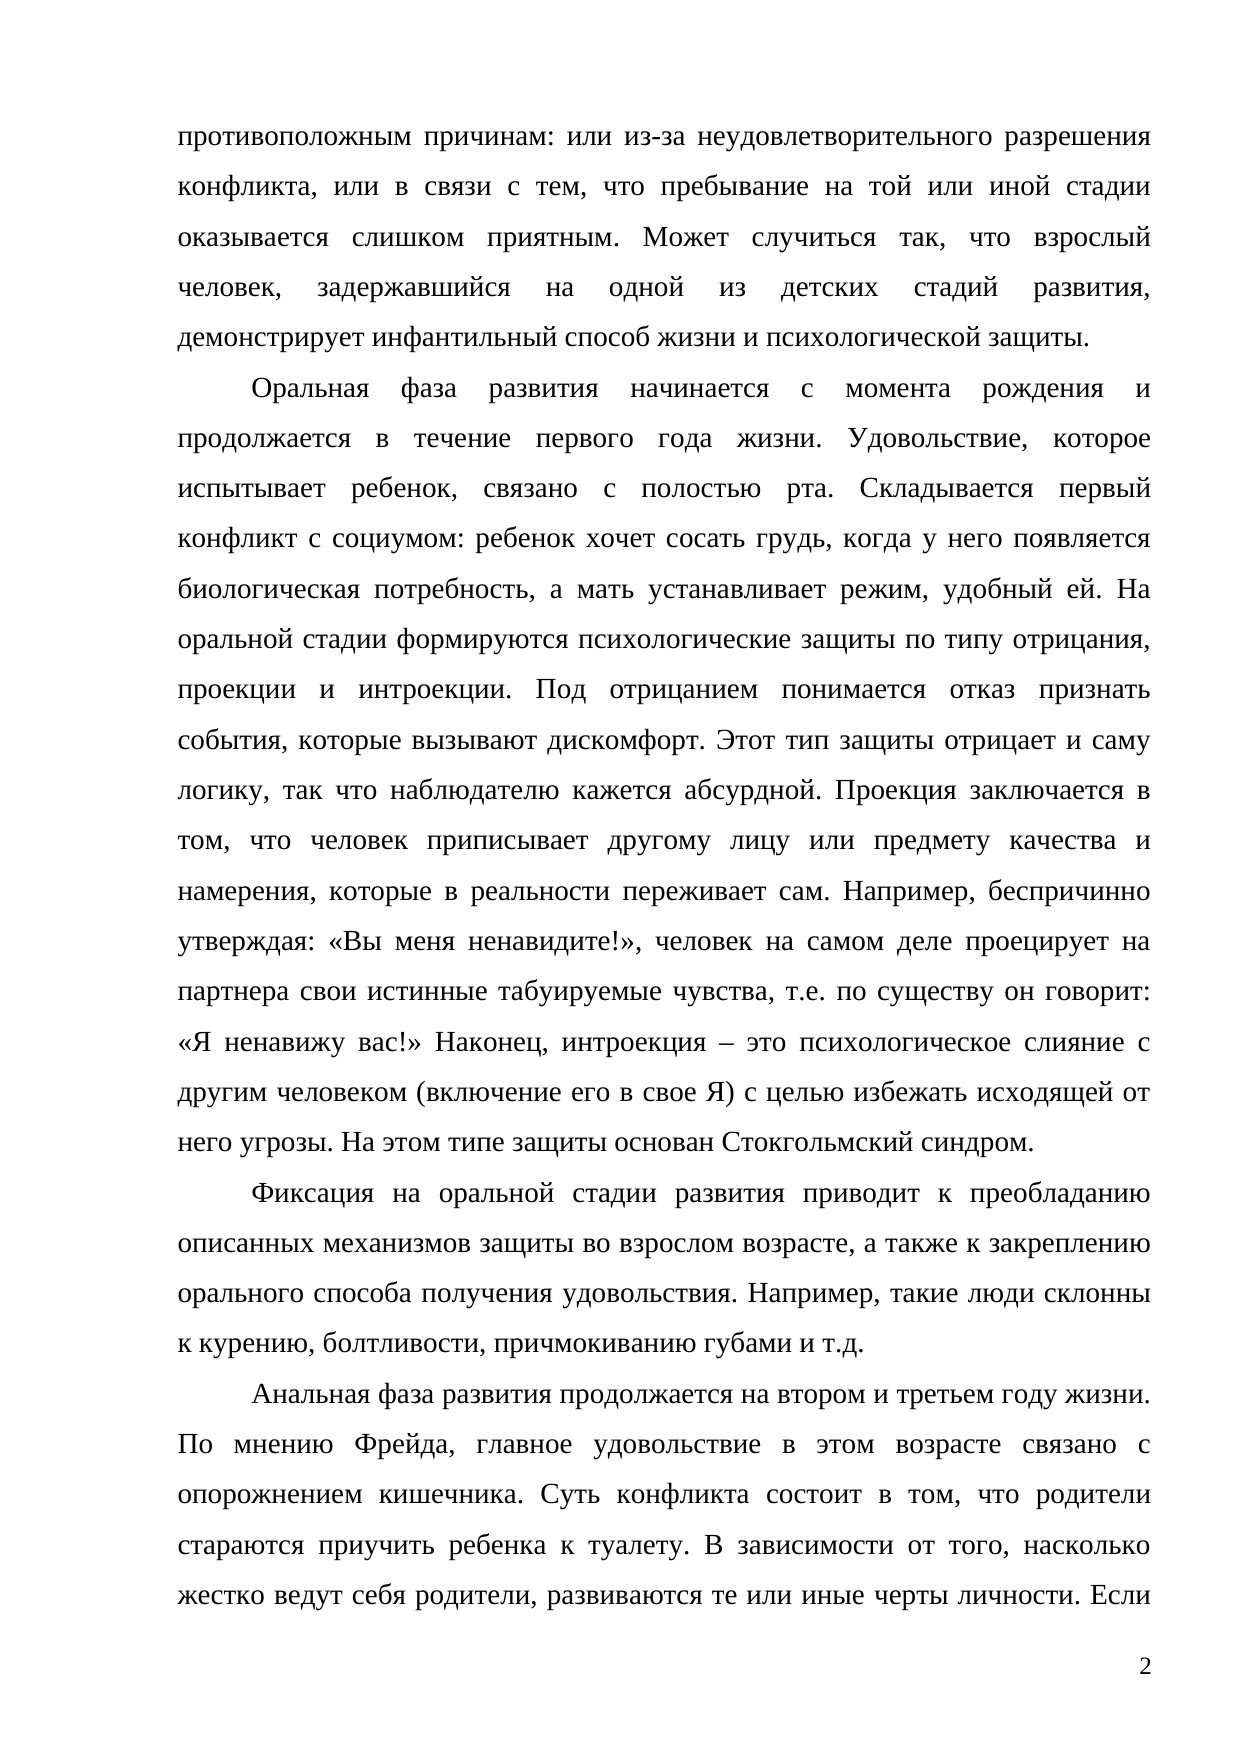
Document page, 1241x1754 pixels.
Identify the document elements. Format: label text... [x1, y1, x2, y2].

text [177, 118, 1152, 353]
text Фиксация на оральной стадии развития приводит к преобладанию описанных механизмов защиты во взрослом возрасте, а также к закреплению орального способа получения удовольствия. Например, такие люди склонны к курению, болтливости, причмокиванию губами и т.д. [177, 1175, 1152, 1359]
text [177, 1376, 1152, 1611]
text Оральная фаза развития начинается с момента рождения и продолжается в течение первого года жизни. Удовольствие, которое испытывает ребенок, связано с полостью рта. Складывается первый конфликт с социумом: ребенок хочет сосать грудь, когда у него появляется биологическая потребность, а мать устанавливает режим, удобный ей. На оральной стадии формируются психологические защиты по типу отрицания, проекции и интроекции. Под отрицанием понимается отказ признать события, которые вызывают дискомфорт. Этот тип защиты отрицает и саму логику, так что наблюдателю кажется абсурдной. Проекция заключается в том, что человек приписывает другому лицу или предмету качества и намерения, которые в реальности переживает сам. Например, беспричинно утверждая: «Вы меня ненавидите!», человек на самом деле проецирует на партнера свои истинные табуируемые чувства, т.е. по существу он говорит: «Я ненавижу вас!» Наконец, интроекция – это психологическое слияние с другим человеком (включение его в свое Я) с целью избежать исходящей от него угрозы. На этом типе защиты основан Стокгольмский синдром. [177, 370, 1152, 1158]
